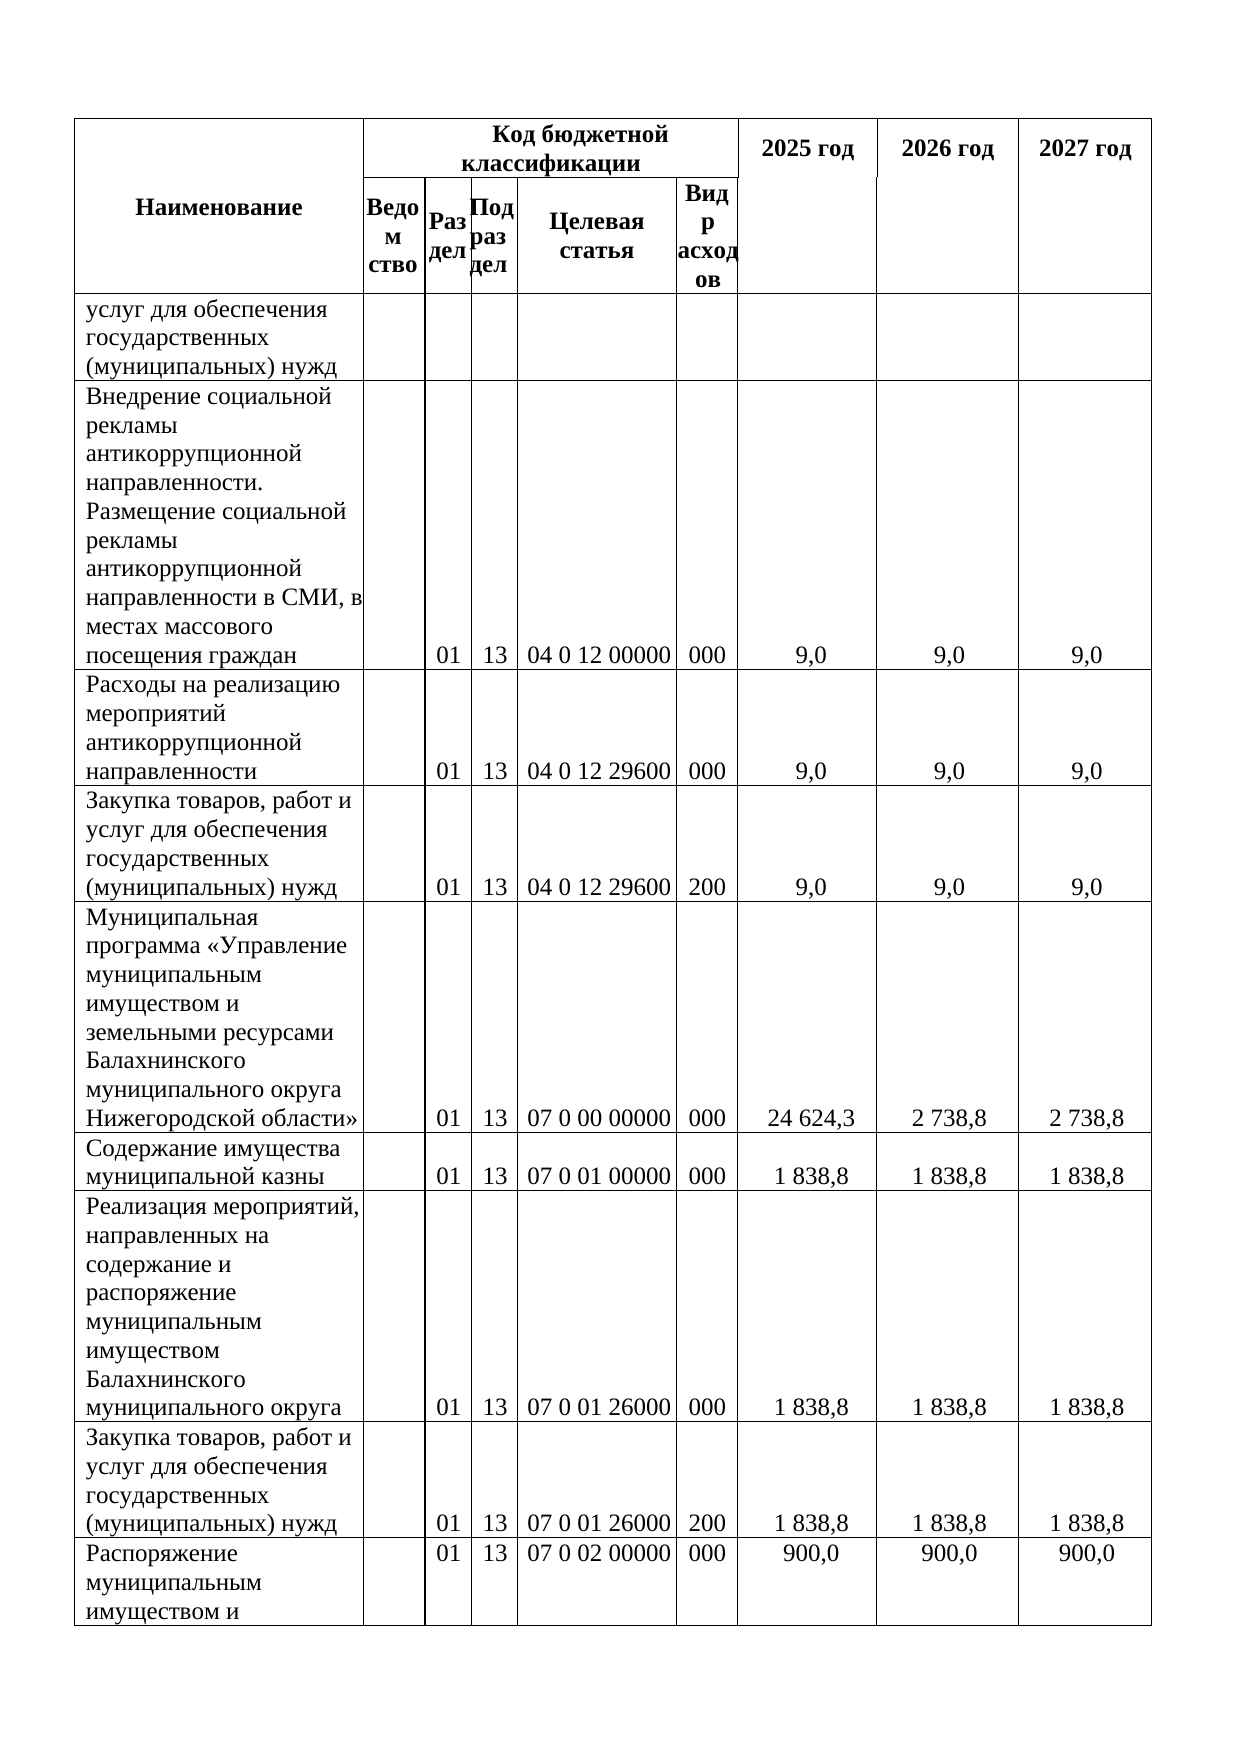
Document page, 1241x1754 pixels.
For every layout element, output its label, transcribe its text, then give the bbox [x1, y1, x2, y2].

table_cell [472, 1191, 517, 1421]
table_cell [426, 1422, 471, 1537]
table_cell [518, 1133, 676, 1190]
table_header Наименование [75, 119, 363, 293]
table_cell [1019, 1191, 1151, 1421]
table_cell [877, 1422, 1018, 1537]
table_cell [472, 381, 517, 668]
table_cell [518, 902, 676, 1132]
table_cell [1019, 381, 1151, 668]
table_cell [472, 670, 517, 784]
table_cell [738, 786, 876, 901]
table_cell [1019, 177, 1151, 293]
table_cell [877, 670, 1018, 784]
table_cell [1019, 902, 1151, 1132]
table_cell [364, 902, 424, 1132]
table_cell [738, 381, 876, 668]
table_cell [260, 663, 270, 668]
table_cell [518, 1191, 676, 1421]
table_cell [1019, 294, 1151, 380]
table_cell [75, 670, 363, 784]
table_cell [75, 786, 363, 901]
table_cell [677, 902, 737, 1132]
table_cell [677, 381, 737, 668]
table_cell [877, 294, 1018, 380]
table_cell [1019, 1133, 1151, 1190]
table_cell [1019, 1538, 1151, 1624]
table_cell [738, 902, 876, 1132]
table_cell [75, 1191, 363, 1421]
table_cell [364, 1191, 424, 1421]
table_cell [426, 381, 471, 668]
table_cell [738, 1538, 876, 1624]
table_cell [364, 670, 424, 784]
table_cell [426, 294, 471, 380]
table_cell [738, 177, 876, 293]
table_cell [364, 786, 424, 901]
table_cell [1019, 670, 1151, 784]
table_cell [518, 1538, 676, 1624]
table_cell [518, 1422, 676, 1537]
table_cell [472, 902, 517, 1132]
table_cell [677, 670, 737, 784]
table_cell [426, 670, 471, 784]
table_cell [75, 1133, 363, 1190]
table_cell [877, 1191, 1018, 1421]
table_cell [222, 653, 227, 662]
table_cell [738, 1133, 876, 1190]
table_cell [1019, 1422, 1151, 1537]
table_cell Ведом ство [364, 178, 424, 293]
table_header 2025 год [739, 119, 877, 177]
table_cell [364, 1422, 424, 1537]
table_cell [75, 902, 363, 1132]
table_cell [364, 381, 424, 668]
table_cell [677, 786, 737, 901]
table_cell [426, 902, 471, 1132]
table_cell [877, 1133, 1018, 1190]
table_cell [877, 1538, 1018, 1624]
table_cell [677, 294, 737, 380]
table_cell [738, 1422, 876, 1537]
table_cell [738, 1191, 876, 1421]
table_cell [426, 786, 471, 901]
table_cell Целевая статья [518, 178, 676, 293]
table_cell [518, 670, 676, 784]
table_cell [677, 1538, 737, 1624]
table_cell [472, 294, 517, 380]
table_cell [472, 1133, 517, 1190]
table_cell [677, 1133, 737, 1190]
table_cell Под раз дел [472, 178, 517, 293]
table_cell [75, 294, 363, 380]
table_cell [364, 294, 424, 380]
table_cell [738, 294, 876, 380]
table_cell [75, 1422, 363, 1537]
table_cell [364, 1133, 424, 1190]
table_header 2027 год [1019, 119, 1151, 177]
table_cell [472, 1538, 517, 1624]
table_cell [877, 177, 1018, 293]
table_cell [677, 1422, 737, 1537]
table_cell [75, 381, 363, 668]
table_header Код бюджетной классификации [364, 119, 738, 177]
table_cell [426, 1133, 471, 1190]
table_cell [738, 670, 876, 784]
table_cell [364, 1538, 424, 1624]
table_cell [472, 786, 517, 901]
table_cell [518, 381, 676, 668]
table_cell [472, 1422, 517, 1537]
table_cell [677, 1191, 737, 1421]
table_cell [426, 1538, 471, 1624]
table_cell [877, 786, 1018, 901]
table_cell Раз дел [426, 178, 471, 293]
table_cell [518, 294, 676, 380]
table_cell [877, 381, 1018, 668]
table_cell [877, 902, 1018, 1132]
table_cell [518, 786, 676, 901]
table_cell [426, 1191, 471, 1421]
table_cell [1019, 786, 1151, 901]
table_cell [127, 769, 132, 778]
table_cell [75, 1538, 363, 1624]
table_header 2026 год [878, 119, 1018, 177]
table_cell Вид расходов [677, 178, 737, 293]
